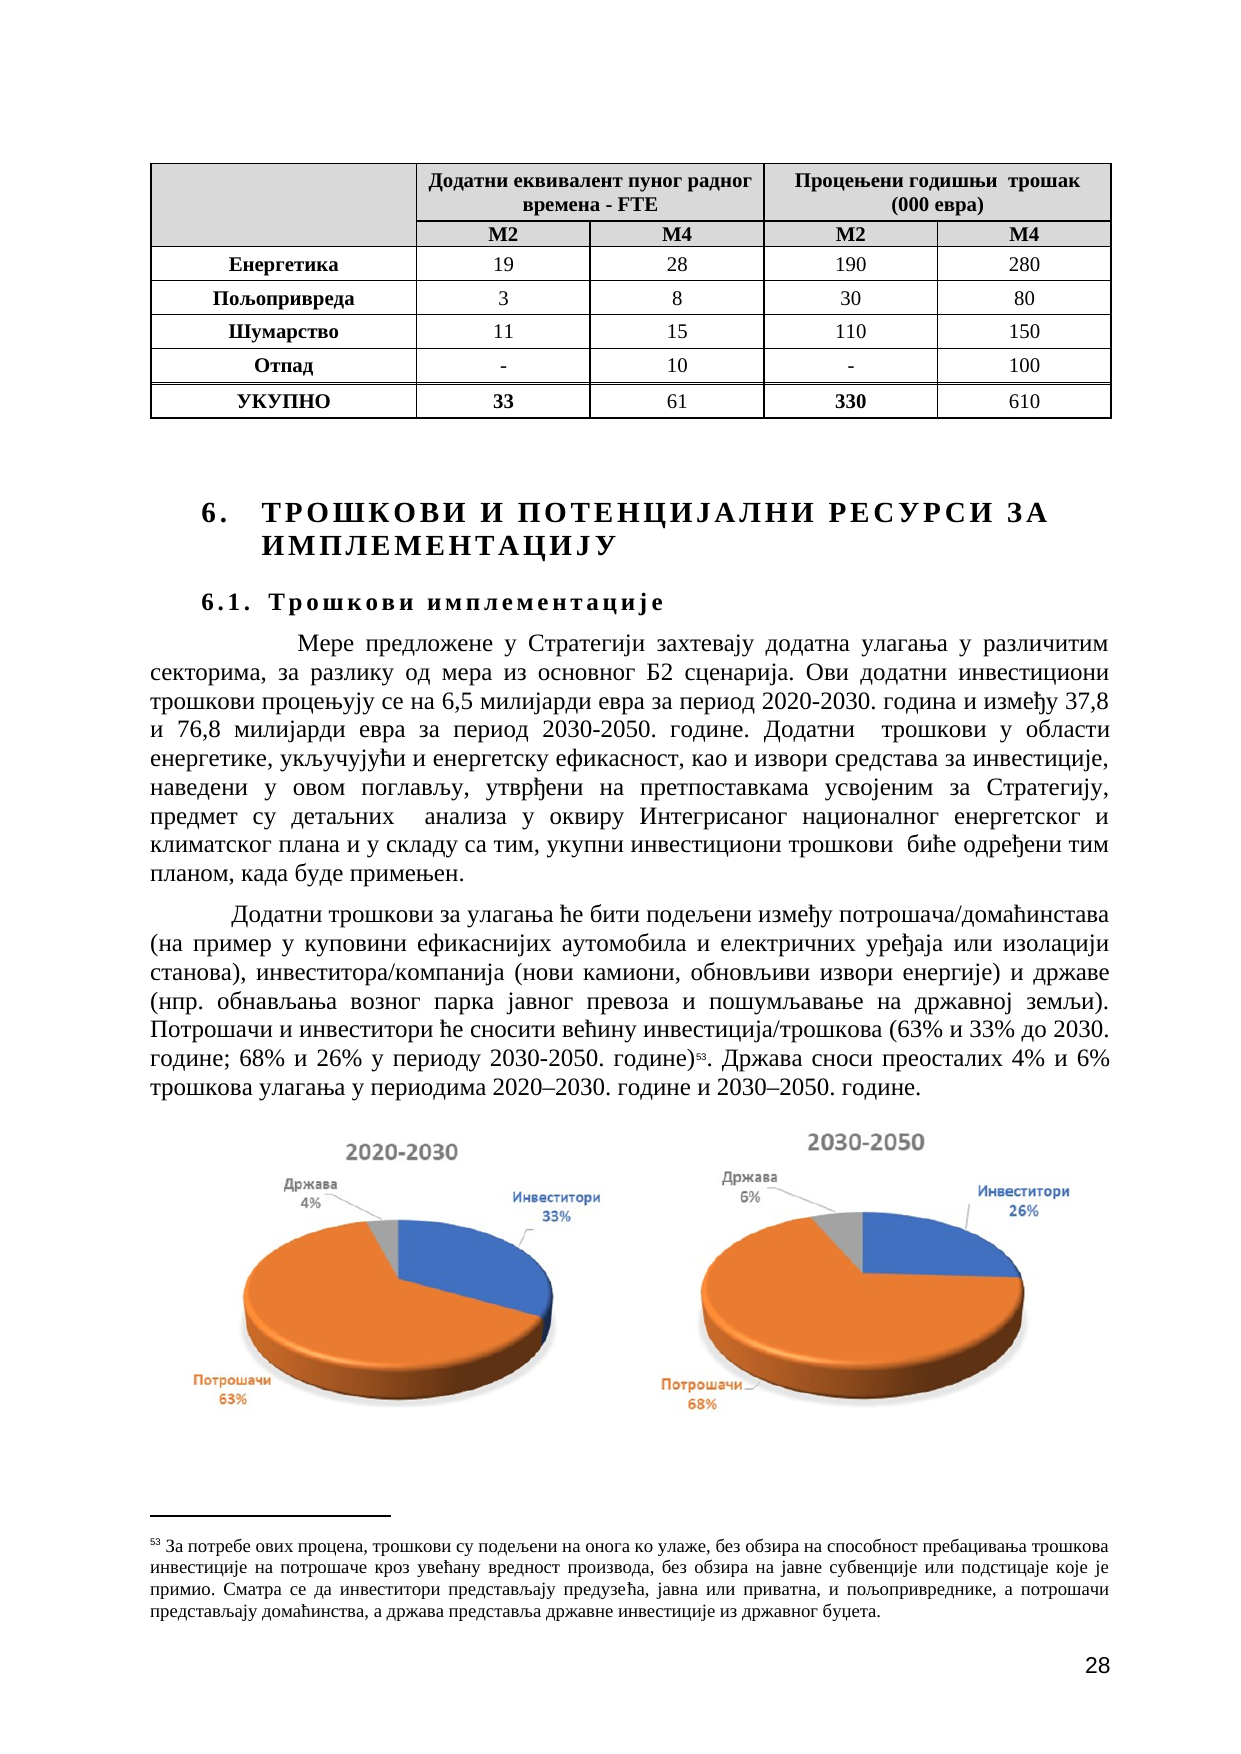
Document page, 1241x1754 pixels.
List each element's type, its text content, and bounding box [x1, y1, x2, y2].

table_cell М4 [938, 222, 1110, 246]
text Мере предложене у Стратегији захтевају додатна улагања у различитим секторима, за разлику од мера из основног Б2 сценарија. Ови додатни инвестициони трошкови процењују се на 6,5 милијарди евра за период 2020-2030. година и између 37,8 и 76,8 милијарди евра за период 2030-2050. године. Додатни трошкови у области енергетике, укључујући и енергетску ефикасност, као и извори средстава за инвестиције, наведени у овом поглављу, утврђени на претпоставкама усвојеним за Стратегију, предмет су детаљних анализа у оквиру Интегрисаног националног енергетског и климатског плана и у складу са тим, укупни инвестициони трошкови биће одређени тим планом, када буде примењен. [150, 628, 1110, 887]
table_cell 33 [417, 385, 589, 417]
table_cell 100 [938, 349, 1110, 382]
table_header [152, 164, 416, 246]
table_cell 3 [417, 281, 589, 314]
table_cell УКУПНО [152, 385, 416, 417]
text ТРОШКОВИ И ПОТЕНЦИЈАЛНИ РЕСУРСИ ЗА ИМПЛЕМЕНТАЦИЈУ [201, 495, 1110, 562]
table_cell Отпад [152, 349, 416, 382]
table_cell 61 [591, 385, 763, 417]
picture [656, 1113, 1073, 1423]
table_cell Енергетика [152, 247, 416, 280]
picture [188, 1124, 605, 1423]
table_cell 15 [591, 315, 763, 348]
table_cell 330 [765, 385, 937, 417]
table_cell 8 [591, 281, 763, 314]
table_header Процењени годишњи трошак (000 евра) [765, 164, 1110, 220]
table_cell 610 [938, 385, 1110, 417]
table_cell - [417, 349, 589, 382]
table_cell 30 [765, 281, 937, 314]
table_cell 19 [417, 247, 589, 280]
subtitle Трошкови имплементације [201, 587, 1110, 616]
table_cell 80 [938, 281, 1110, 314]
table_cell - [765, 349, 937, 382]
table_cell 10 [591, 349, 763, 382]
table_cell Пољопривреда [152, 281, 416, 314]
table_cell М4 [591, 222, 763, 246]
table_cell 190 [765, 247, 937, 280]
table_cell 280 [938, 247, 1110, 280]
table_cell 28 [591, 247, 763, 280]
table_cell 110 [765, 315, 937, 348]
table_cell М2 [765, 222, 937, 246]
table_cell М2 [417, 222, 589, 246]
table_cell 11 [417, 315, 589, 348]
table_cell Шумарство [152, 315, 416, 348]
text Додатни трошкови за улагања ће бити подељени између потрошача/домаћинстава (на пример у куповини ефикаснијих аутомобила и електричних уређаја или изолацији станова), инвеститора/компанија (нови камиони, обновљиви извори енергије) и државе (нпр. обнављања возног парка јавног превоза и пошумљавање на државној земљи). Потрошачи и инвеститори ће сносити већину инвестиција/трошкова (63% и 33% до 2030. године; 68% и 26% у периоду 2030-2050. године). Држава сноси преосталих 4% и 6% трошкова улагања у периодима 2020–2030. године и 2030–2050. године. [150, 899, 1110, 1101]
table_cell 150 [938, 315, 1110, 348]
table_header Додатни еквивалент пуног радног времена - FТЕ [417, 164, 763, 220]
